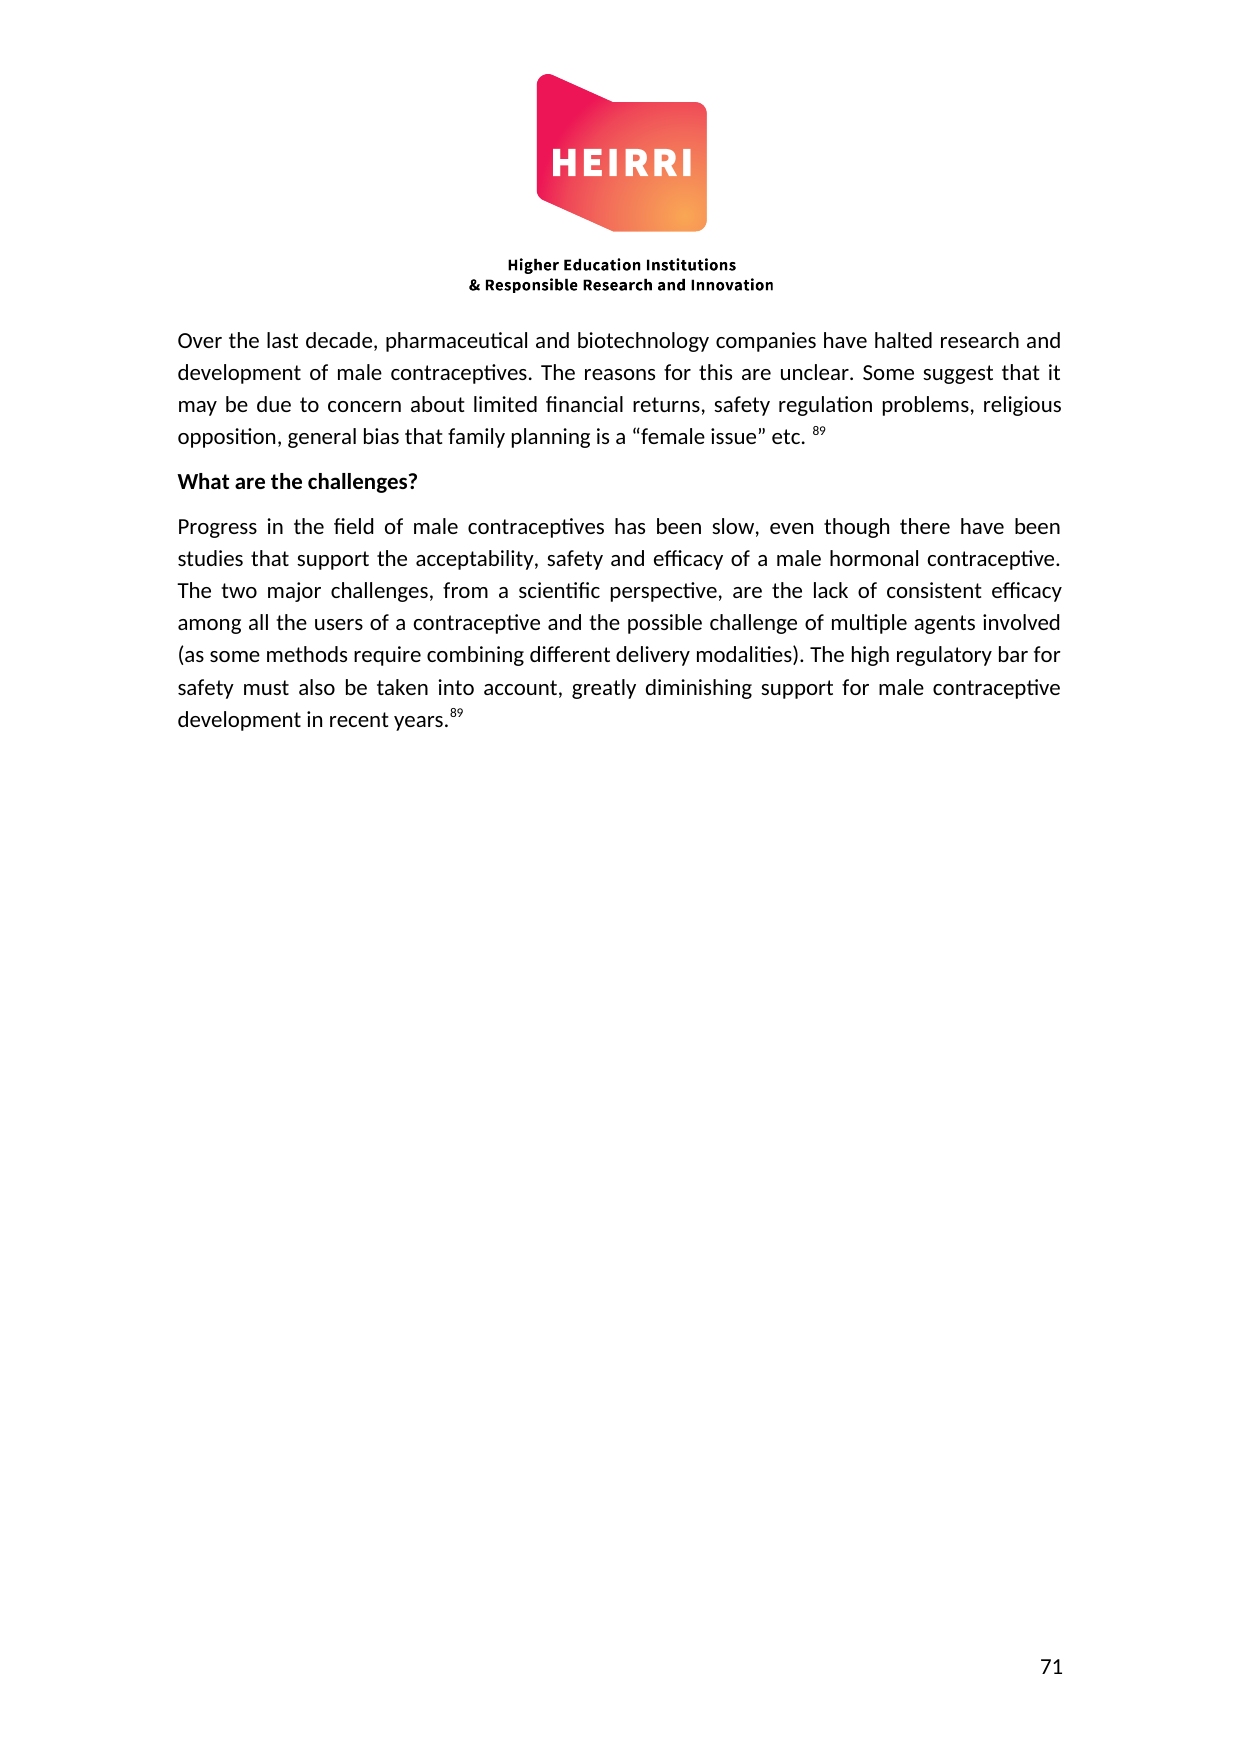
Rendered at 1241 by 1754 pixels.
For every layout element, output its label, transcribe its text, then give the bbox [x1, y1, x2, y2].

text Over the last decade, pharmaceutical and biotechnology companies have halted research and development of male contraceptives. The reasons for this are unclear. Some suggest that it may be due to concern about limited financial returns, safety regulation problems, religious opposition, general bias that family planning is a “female issue” etc. 89 [177, 326, 1063, 451]
text What are the challenges? [177, 467, 1063, 495]
picture [469, 74, 773, 293]
text Progress in the field of male contraceptives has been slow, even though there have been studies that support the acceptability, safety and efficacy of a male hormonal contraceptive. The two major challenges, from a scientific perspective, are the lack of consistent efficacy among all the users of a contraceptive and the possible challenge of multiple agents involved (as some methods require combining different delivery modalities). The high regulatory bar for safety must also be taken into account, greatly diminishing support for male contraceptive development in recent years.89 [177, 512, 1063, 733]
